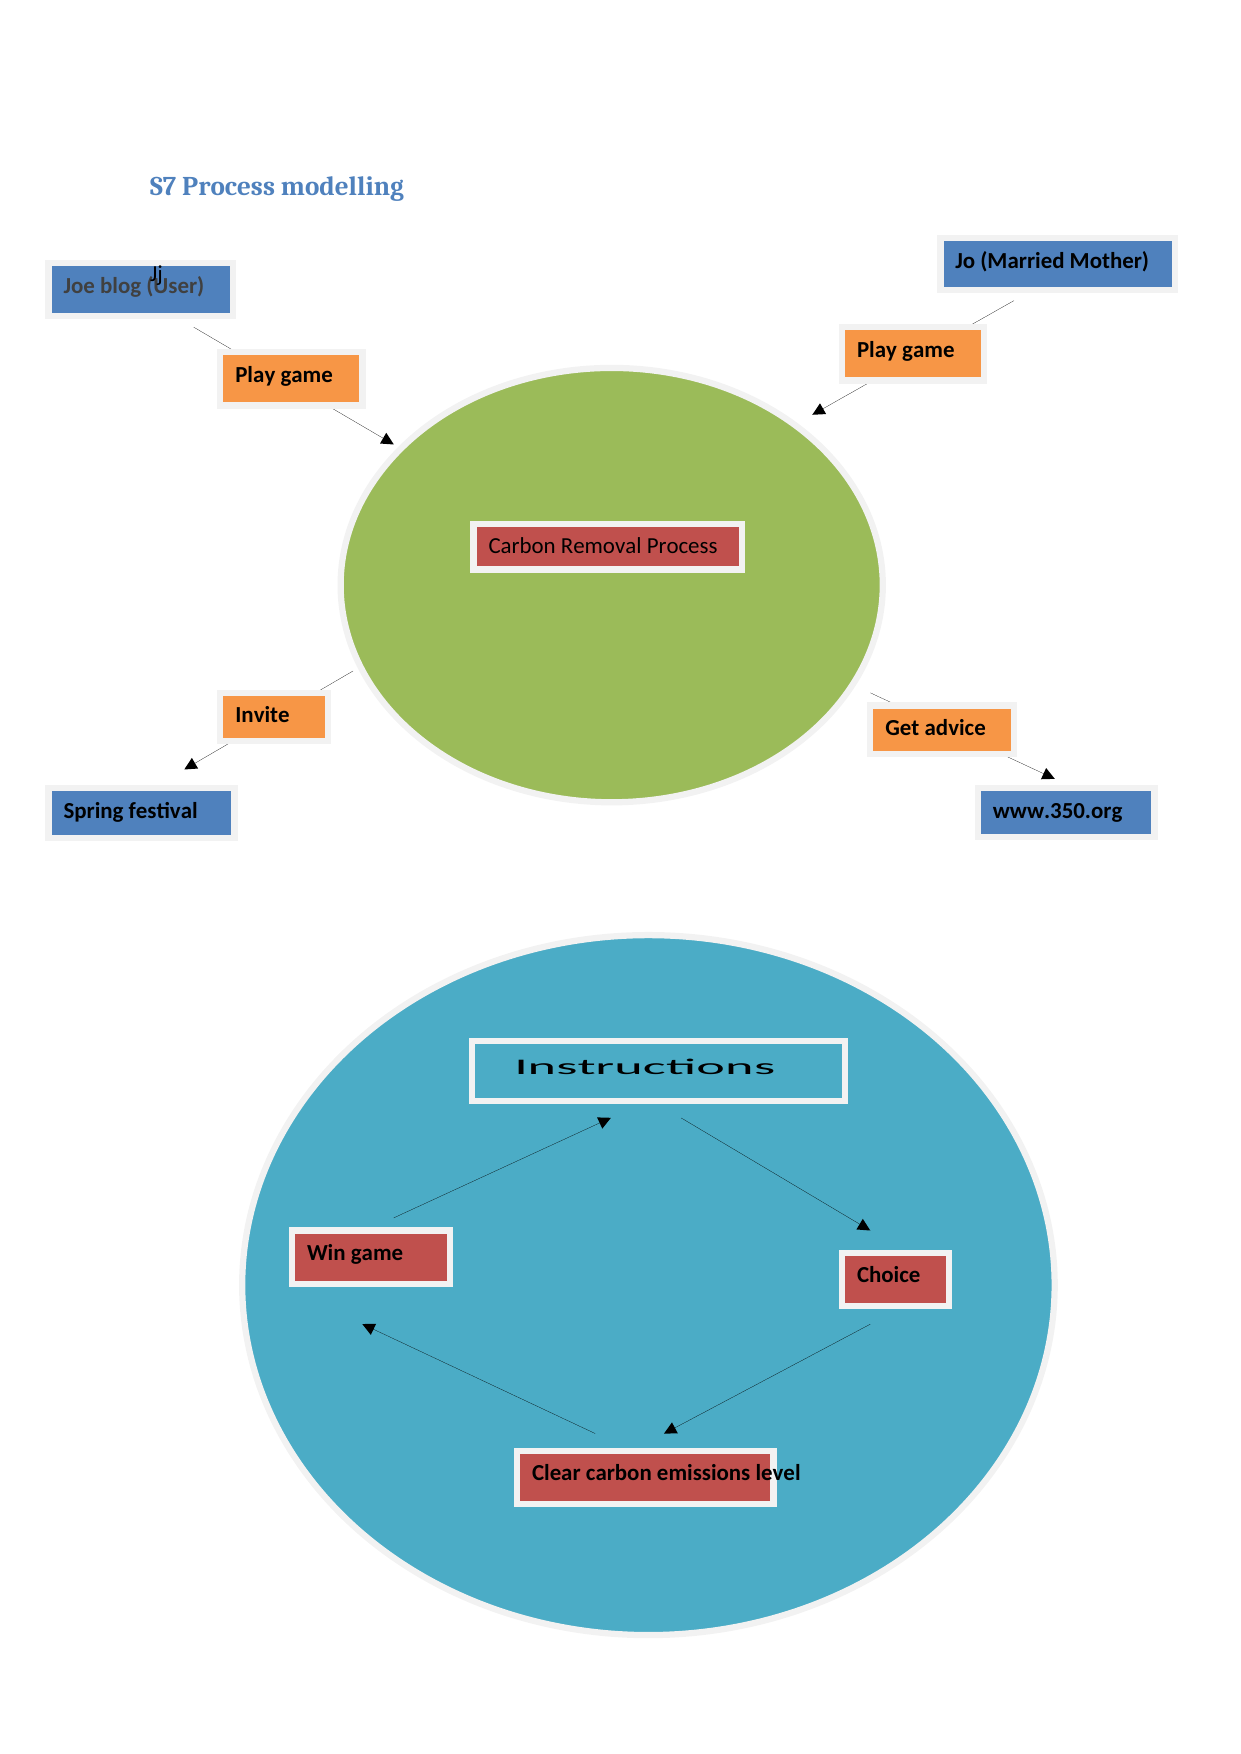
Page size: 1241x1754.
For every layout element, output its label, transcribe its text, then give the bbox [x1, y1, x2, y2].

text Jj [150, 259, 1090, 288]
subtitle S7 Process modelling [150, 171, 1090, 202]
